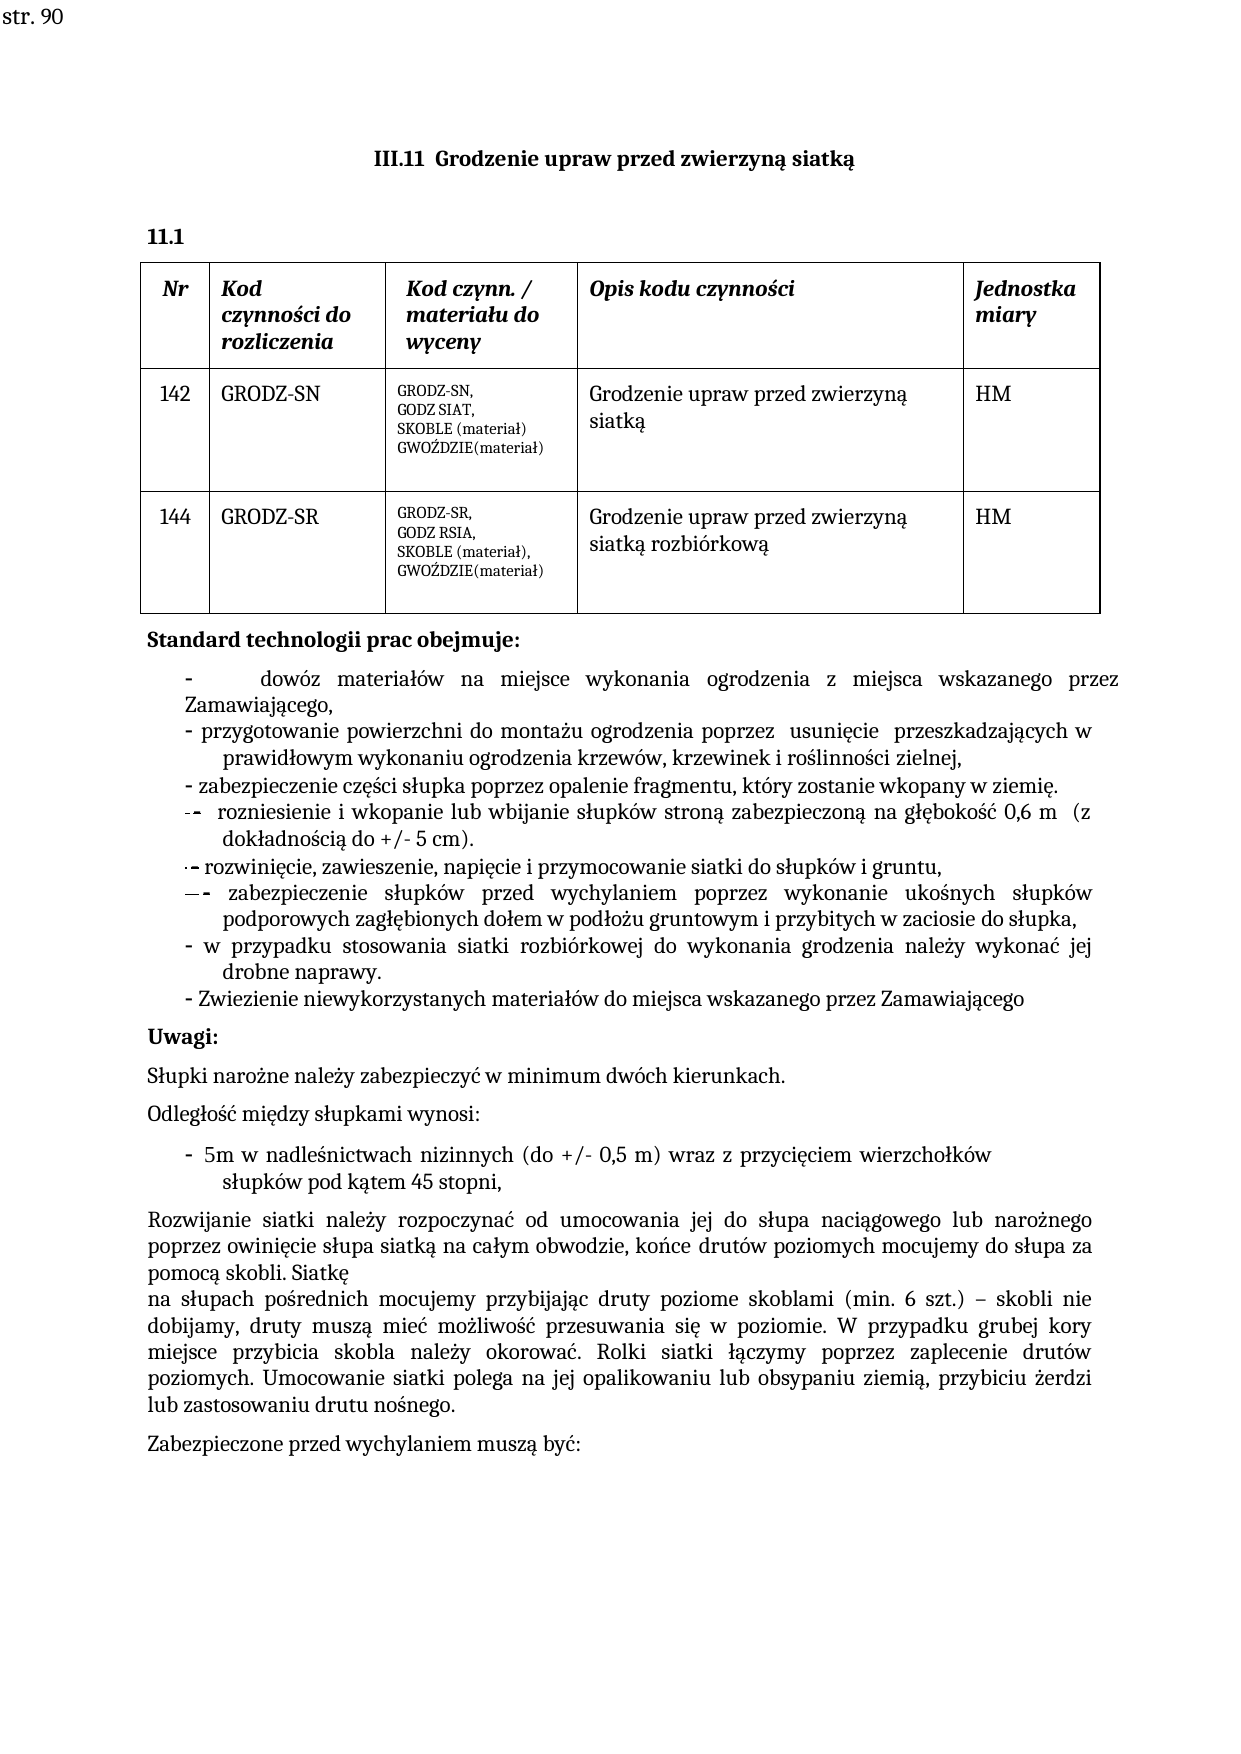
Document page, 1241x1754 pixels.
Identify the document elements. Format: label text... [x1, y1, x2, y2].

subtitle Uwagi: [147, 1024, 1119, 1050]
text słupków pod kątem 45 stopni, [222, 1168, 1119, 1194]
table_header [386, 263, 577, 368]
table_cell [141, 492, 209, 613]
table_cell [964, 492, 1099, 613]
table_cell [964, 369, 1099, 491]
text Standard technologii prac obejmuje: [147, 627, 1119, 653]
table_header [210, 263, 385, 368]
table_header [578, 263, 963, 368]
text  w przypadku stosowania siatki rozbiórkowej do wykonania grodzenia należy wykonać jej drobne naprawy. [185, 933, 1093, 985]
text  rozniesienie i wkopanie lub wbijanie słupków stroną zabezpieczoną na głębokość 0,6 m (z dokładnością do +/- 5 cm). [185, 799, 1093, 852]
text Zabezpieczone przed wychylaniem muszą być: [147, 1430, 1119, 1457]
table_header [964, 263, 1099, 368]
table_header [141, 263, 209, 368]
text  rozwinięcie, zawieszenie, napięcie i przymocowanie siatki do słupków i gruntu, [185, 852, 1119, 880]
text m w nadleśnictwach nizinnych (do +/- 0,5 m) wraz z przycięciem wierzchołków [185, 1140, 1119, 1168]
text  dowóz materiałów na miejsce wykonania ogrodzenia z miejsca wskazanego przez Zamawiającego, [185, 665, 1119, 718]
text  przygotowanie powierzchni do montażu ogrodzenia poprzez usunięcie przeszkadzających w prawidłowym wykonaniu ogrodzenia krzewów, krzewinek i roślinności zielnej, [185, 718, 1093, 771]
text 11.1 [147, 224, 1119, 250]
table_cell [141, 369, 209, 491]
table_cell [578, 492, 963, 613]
text  zabezpieczenie słupków przed wychylaniem poprzez wykonanie ukośnych słupków podporowych zagłębionych dołem w podłożu gruntowym i przybitych w zaciosie do słupka, [185, 880, 1093, 933]
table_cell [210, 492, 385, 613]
text  Zwiezienie niewykorzystanych materiałów do miejsca wskazanego przez Zamawiającego [185, 985, 1119, 1012]
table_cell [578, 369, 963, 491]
subtitle Grodzenie upraw przed zwierzyną siatką [374, 146, 1119, 172]
text na słupach pośrednich mocujemy przybijając druty poziome skoblami (min. 6 szt.) – skobli nie dobijamy, druty muszą mieć możliwość przesuwania się w poziomie. W przypadku grubej kory miejsce przybicia skobla należy okorować. Rolki siatki łączymy poprzez zaplecenie drutów poziomych. Umocowanie siatki polega na jej opalikowaniu lub obsypaniu ziemią, przybiciu żerdzi lub zastosowaniu drutu nośnego. [147, 1286, 1093, 1418]
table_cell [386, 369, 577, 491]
text Rozwijanie siatki należy rozpoczynać od umocowania jej do słupa naciągowego lub narożnego poprzez owinięcie słupa siatką na całym obwodzie, końce drutów poziomych mocujemy do słupa za pomocą skobli. Siatkę [147, 1207, 1093, 1286]
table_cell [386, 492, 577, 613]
text  zabezpieczenie części słupka poprzez opalenie fragmentu, który zostanie wkopany w ziemię. [185, 771, 1119, 799]
text Słupki narożne należy zabezpieczyć w minimum dwóch kierunkach. Odległość między słupkami wynosi: [147, 1063, 812, 1128]
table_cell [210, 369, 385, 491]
